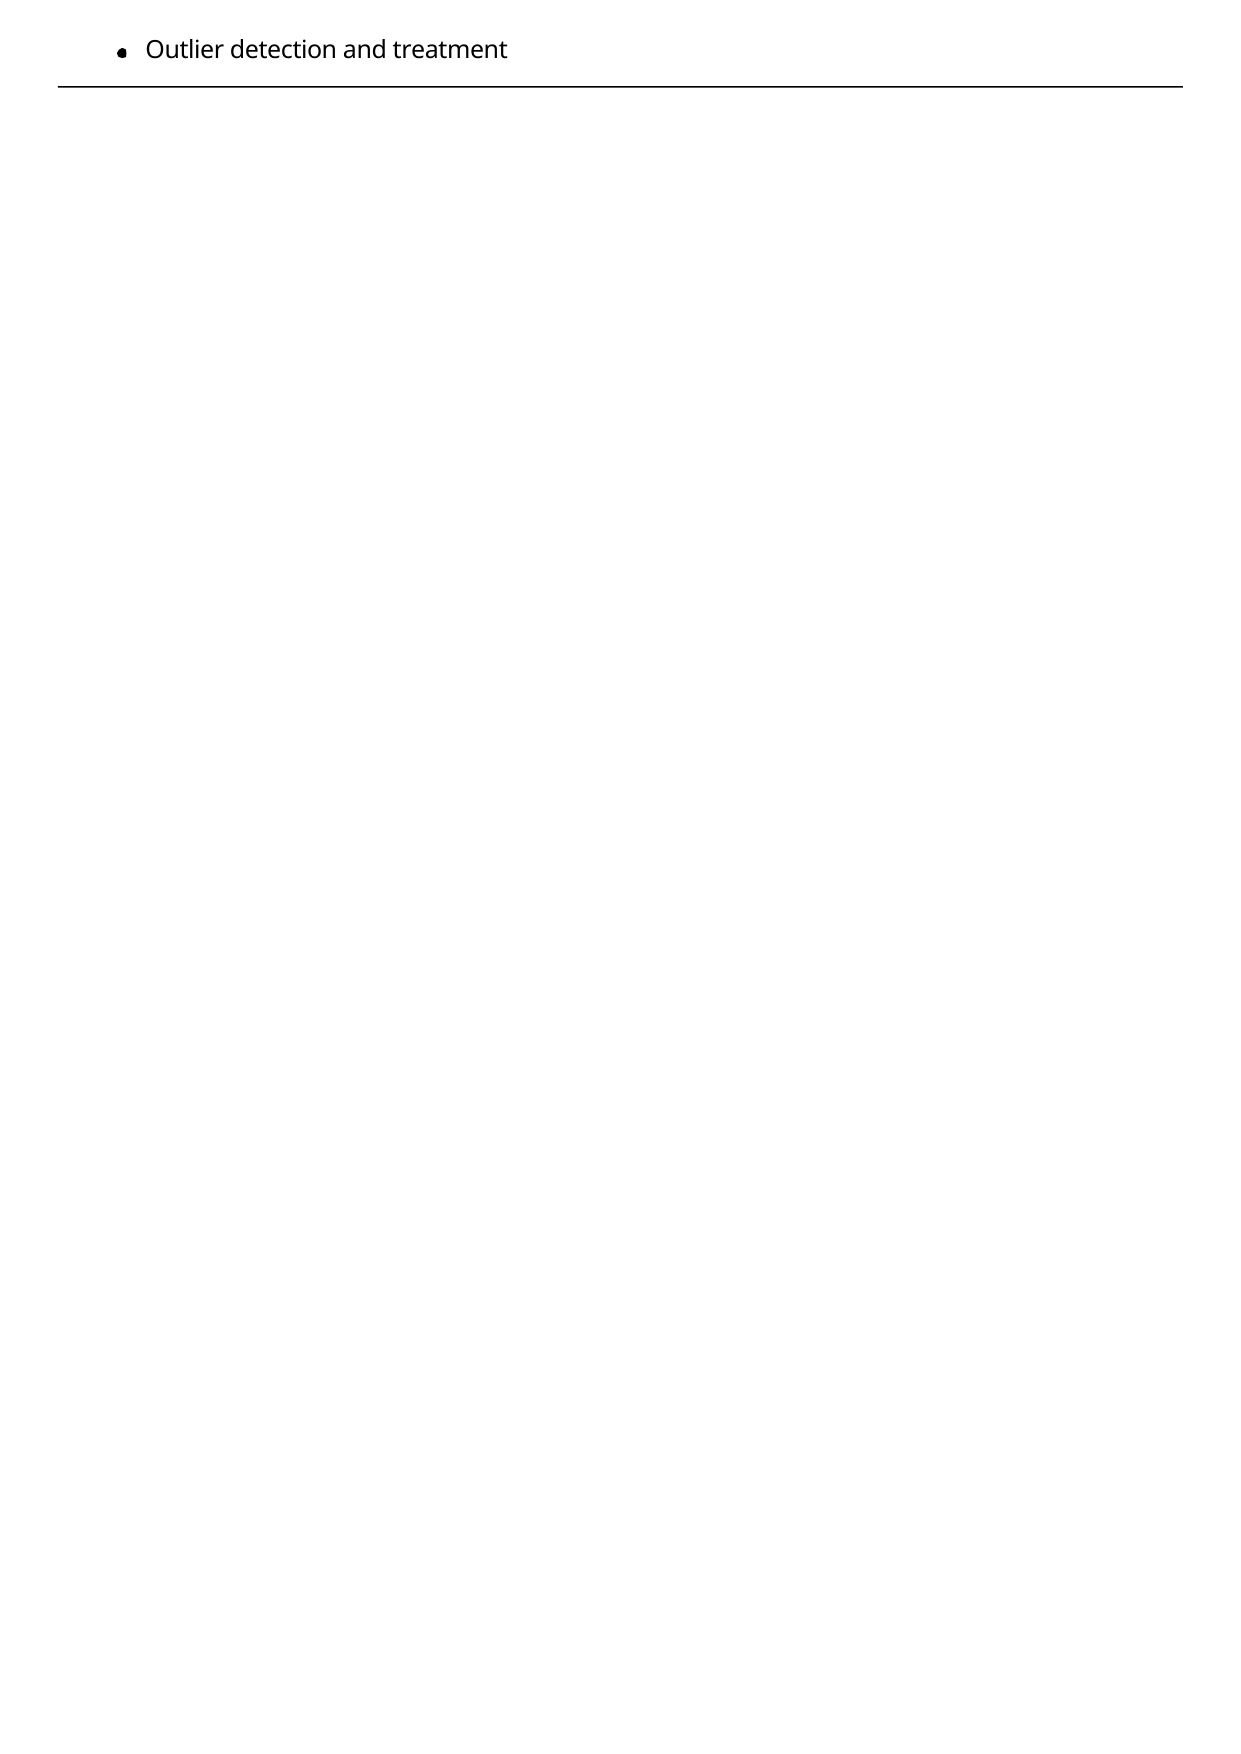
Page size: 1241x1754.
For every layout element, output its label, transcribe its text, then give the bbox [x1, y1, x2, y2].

picture [117, 48, 127, 58]
text Outlier detection and treatment [117, 31, 1196, 65]
